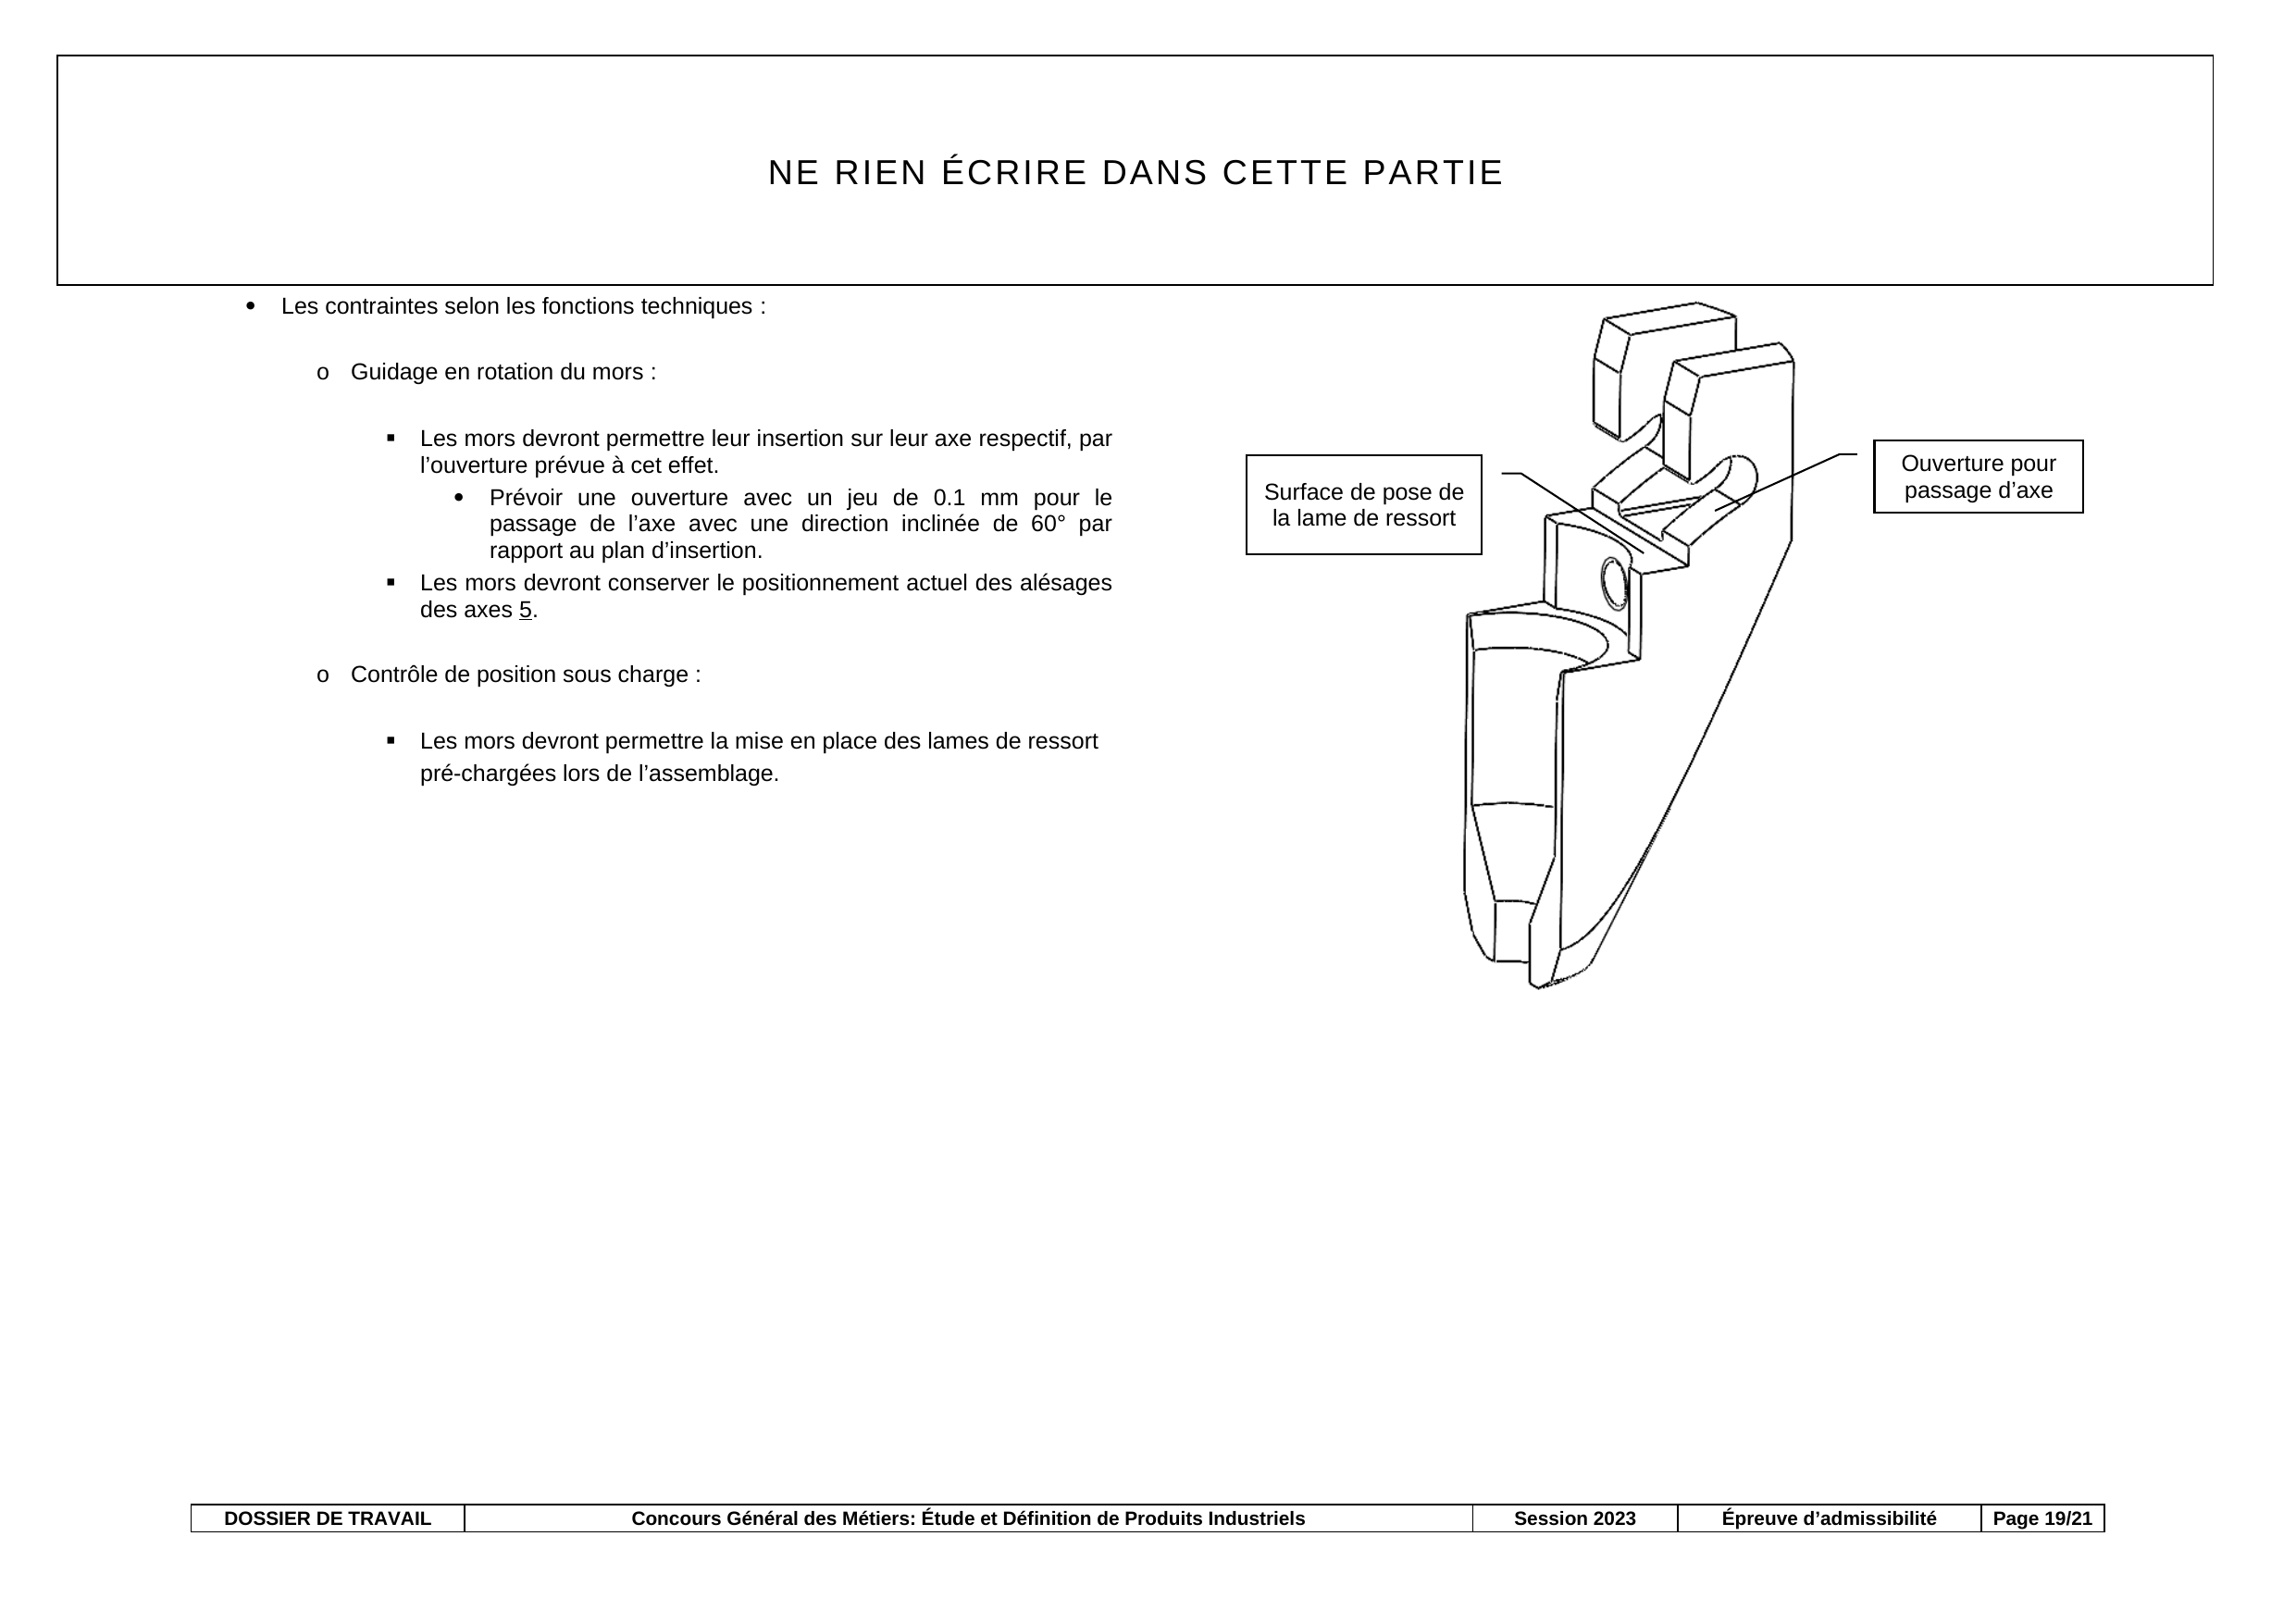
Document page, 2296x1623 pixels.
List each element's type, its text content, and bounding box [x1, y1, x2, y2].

list Les contraintes selon les fonctions techniques : [246, 292, 1113, 319]
picture [1407, 518, 1414, 525]
list Prévoir une ouverture avec un jeu de 0.1 mm pour le passage de l’axe avec une direction inclinée de 60° par rapport au plan d’insertion. [454, 483, 1113, 564]
list Guidage en rotation du mors : [316, 357, 1113, 386]
list Contrôle de position sous charge : [316, 661, 1113, 689]
list Les mors devront permettre la mise en place des lames de ressort [385, 727, 1113, 754]
list Les mors devront conserver le positionnement actuel des alésages des axes 5. [385, 569, 1113, 623]
list Les mors devront permettre leur insertion sur leur axe respectif, par l’ouverture prévue à cet effet. [385, 425, 1113, 477]
text pré-chargées lors de l’assemblage. [420, 760, 1113, 787]
picture [1407, 286, 1830, 1012]
picture [1407, 456, 1481, 553]
